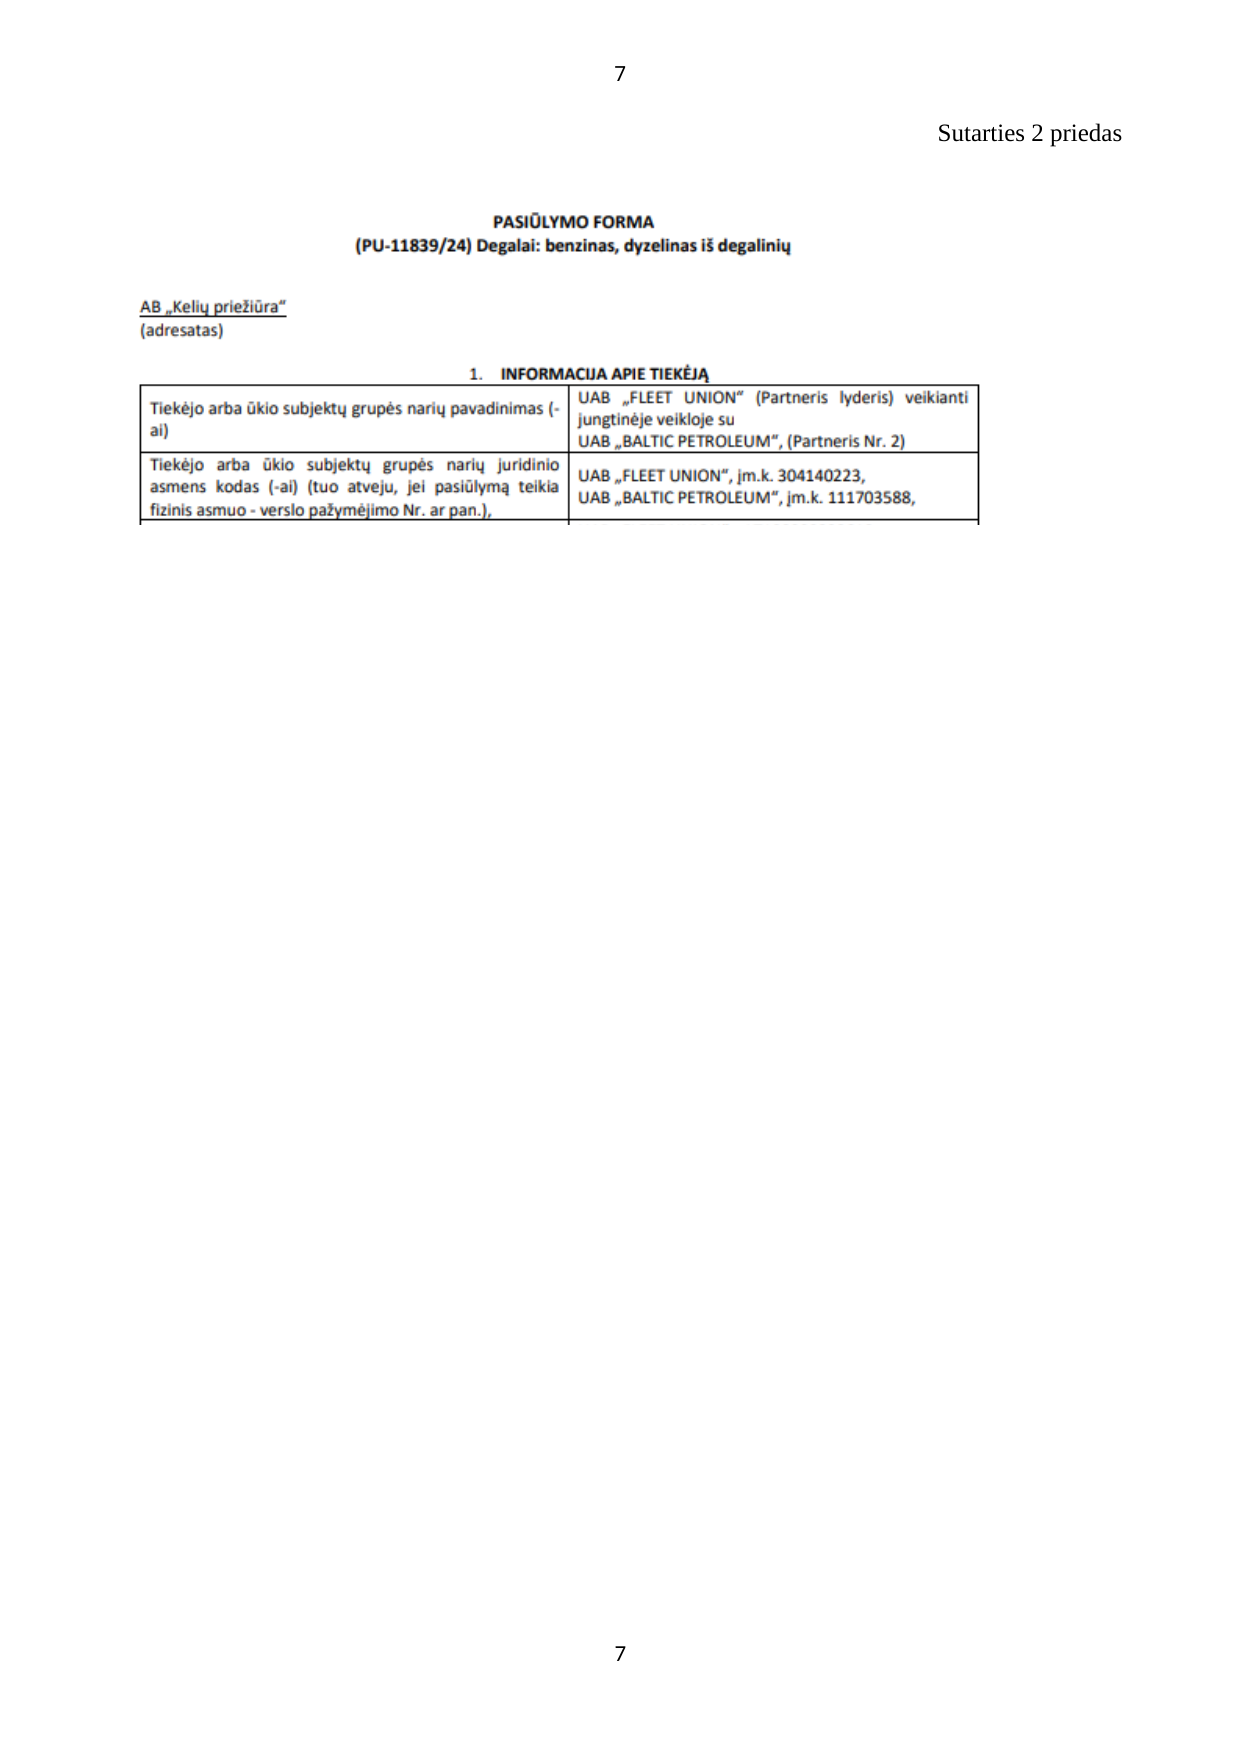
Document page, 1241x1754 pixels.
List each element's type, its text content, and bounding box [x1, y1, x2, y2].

text Sutarties 2 priedas [118, 118, 1122, 147]
picture [118, 197, 1003, 525]
